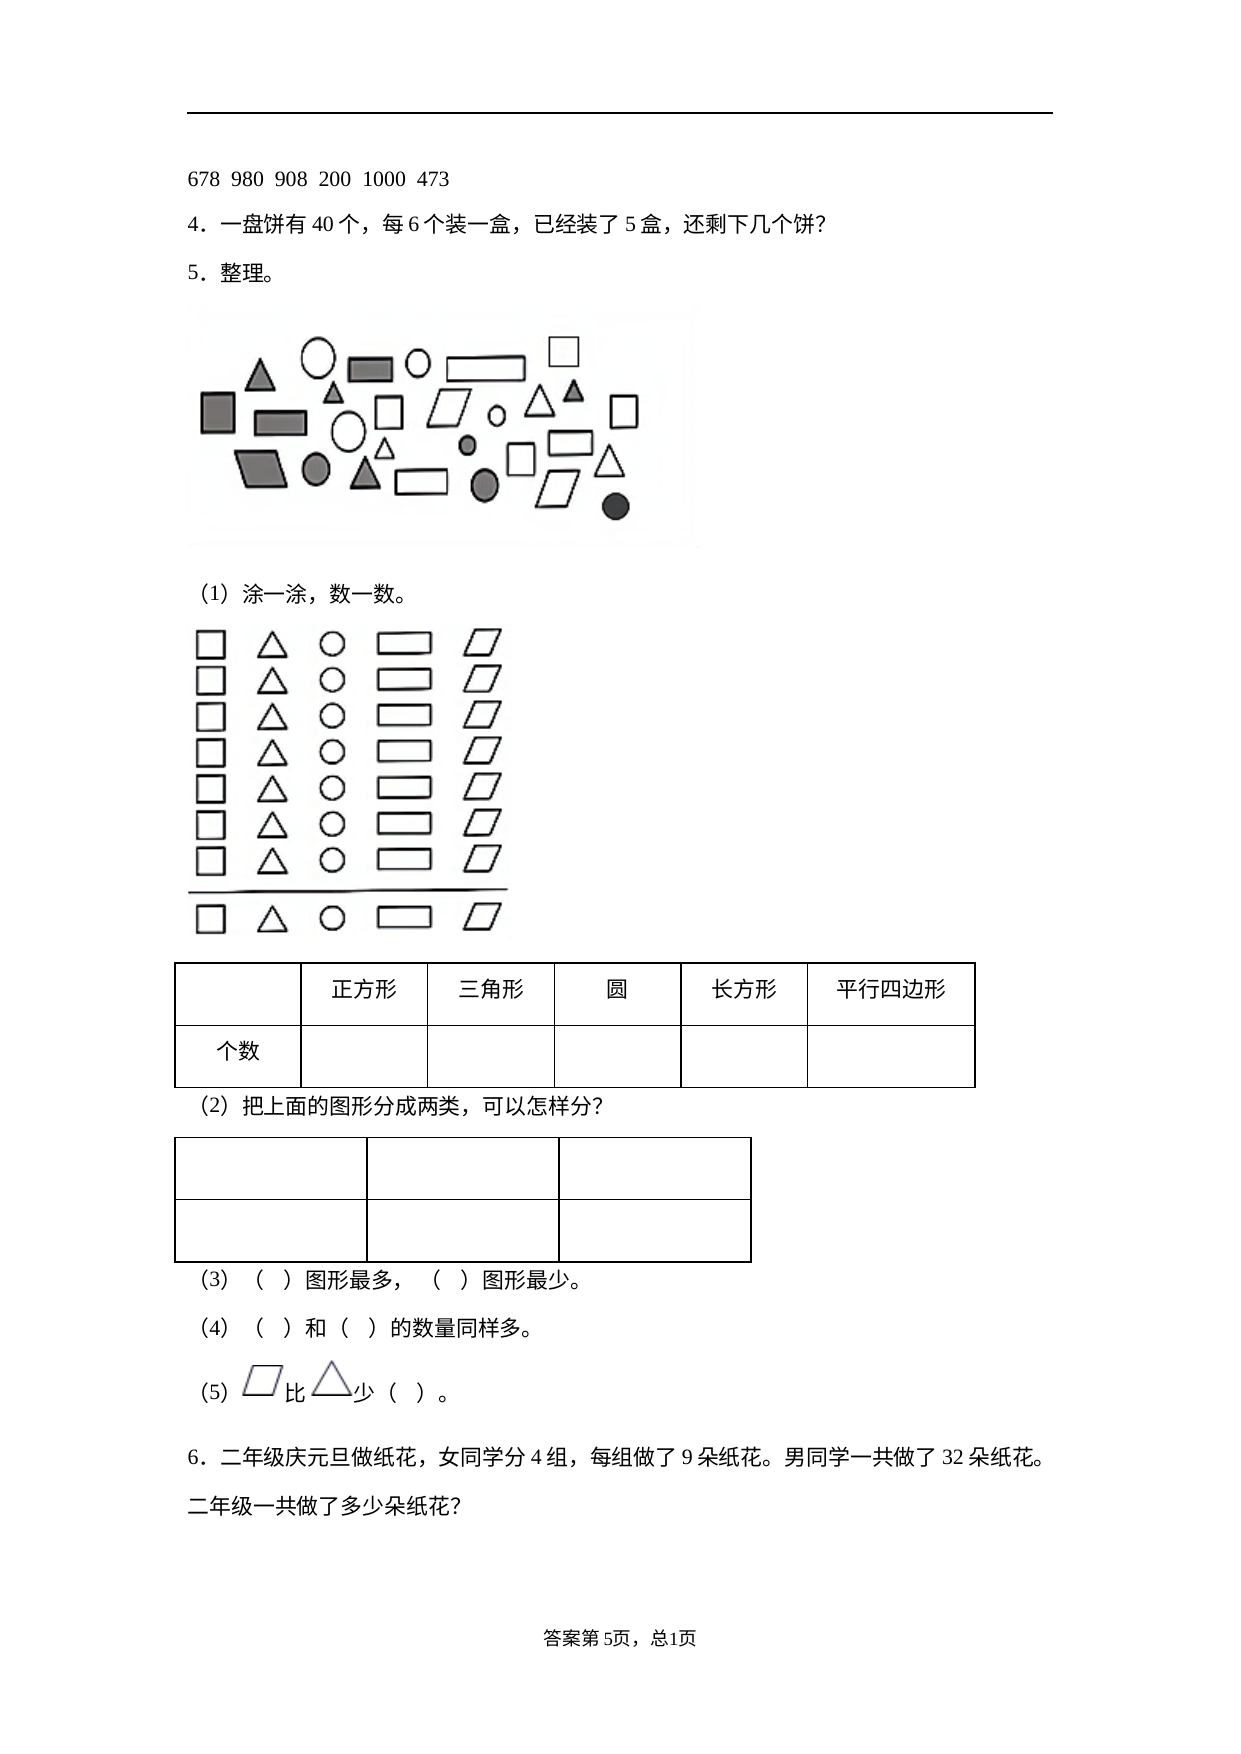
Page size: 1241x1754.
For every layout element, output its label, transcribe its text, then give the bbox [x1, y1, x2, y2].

table_cell [176, 1200, 366, 1261]
table_header 长方形 [682, 964, 807, 1024]
text 6．二年级庆元旦做纸花，女同学分4组，每组做了9朵纸花。男同学一共做了32朵纸花。二年级一共做了多少朵纸花？ [187, 1440, 1053, 1521]
text （4）（ ）和（ ）的数量同样多。 [187, 1311, 1053, 1343]
text （3）（ ）图形最多， （ ）图形最少。 [187, 1262, 1053, 1295]
picture [310, 1359, 353, 1396]
text （1）涂一涂，数一数。 [187, 576, 1053, 609]
table_header 正方形 [302, 964, 427, 1024]
table_cell [560, 1200, 750, 1261]
table_header [368, 1138, 558, 1199]
table_cell [428, 1026, 554, 1087]
table_cell [368, 1200, 558, 1261]
table_cell 个数 [176, 1026, 300, 1087]
table_header [176, 1138, 366, 1199]
table_cell [808, 1026, 974, 1087]
table_header [560, 1138, 750, 1199]
picture [187, 624, 513, 942]
table_cell [682, 1026, 807, 1087]
table_header 三角形 [428, 964, 554, 1024]
table_header [176, 964, 300, 1024]
text 4．一盘饼有40个，每6个装一盒，已经装了5盒，还剩下几个饼？ [187, 207, 1053, 239]
table_header 圆 [555, 964, 680, 1024]
table_header 平行四边形 [808, 964, 974, 1024]
table_cell [555, 1026, 680, 1087]
picture [241, 1365, 284, 1396]
table_cell [302, 1026, 427, 1087]
picture [187, 303, 700, 551]
text 5．整理。 [187, 255, 1053, 288]
text （5）比 少（ ）。 [187, 1359, 1053, 1424]
text （2）把上面的图形分成两类，可以怎样分？ [187, 1088, 1053, 1121]
text 678 980 908 200 1000 473 [187, 162, 1053, 194]
